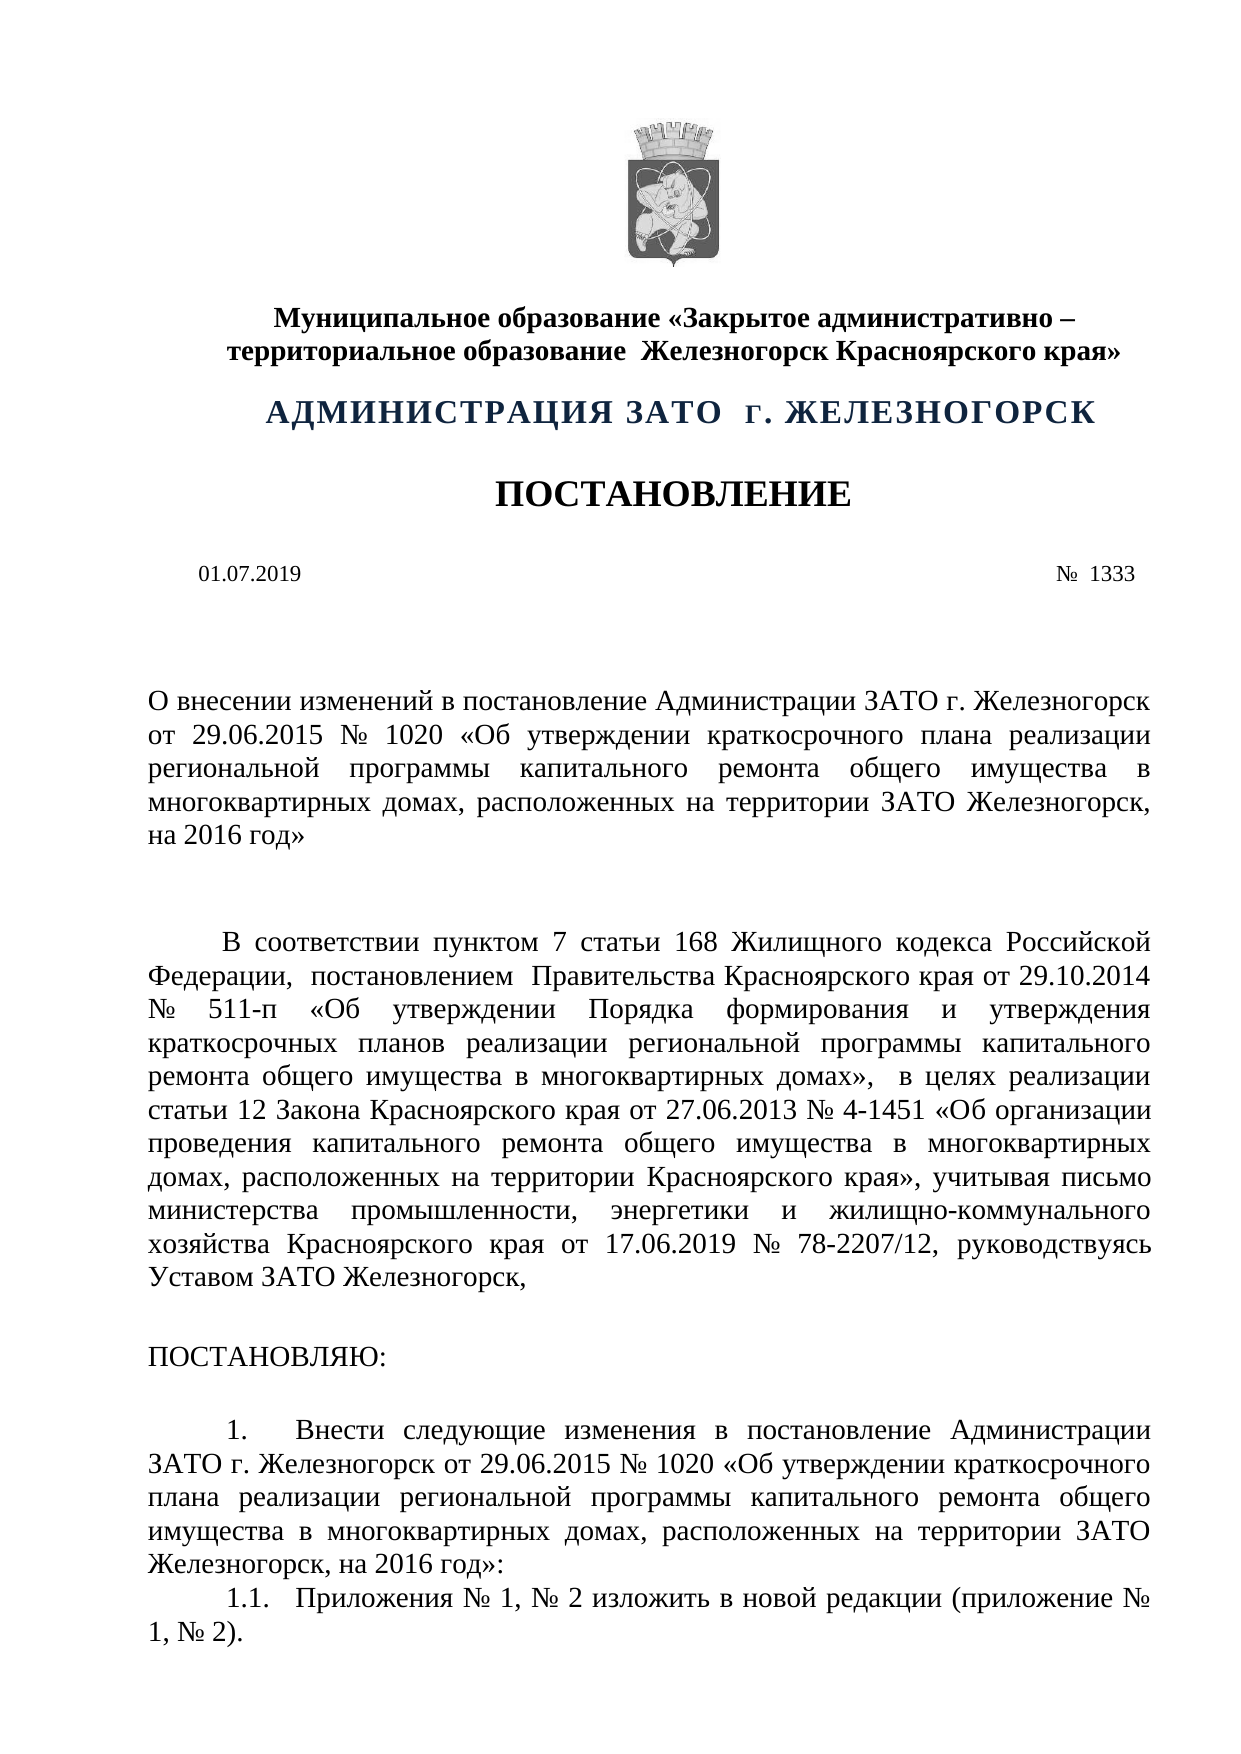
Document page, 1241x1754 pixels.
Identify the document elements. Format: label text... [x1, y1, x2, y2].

list Приложения № 1, № 2 изложить в новой редакции (приложение № 1, № 2). [148, 1580, 1152, 1647]
list Внести следующие изменения в постановление Администрации ЗАТО г. Железногорск от 29.06.2015 № 1020 «Об утверждении краткосрочного плана реализации региональной программы капитального ремонта общего имущества в многоквартирных домах, расположенных на территории ЗАТО Железногорск, на 2016 год»: [148, 1412, 1152, 1580]
text В соответствии пунктом 7 статьи 168 Жилищного кодекса Российской Федерации, постановлением Правительства Красноярского края от 29.10.2014 № 511-п «Об утверждении Порядка формирования и утверждения краткосрочных планов реализации региональной программы капитального ремонта общего имущества в многоквартирных домах», в целях реализации статьи 12 Закона Красноярского края от 27.06.2013 № 4-1451 «Об организации проведения капитального ремонта общего имущества в многоквартирных домах, расположенных на территории Красноярского края», учитывая письмо министерства промышленности, энергетики и жилищно-коммунального хозяйства Красноярского края от 17.06.2019 № 78-2207/12, руководствуясь Уставом ЗАТО Железногорск, [148, 924, 1152, 1293]
text ПОСТАНОВЛЕНИЕ [157, 471, 1190, 514]
text О внесении изменений в постановление Администрации ЗАТО г. Железногорск от 29.06.2015 № 1020 «Об утверждении краткосрочного плана реализации региональной программы капитального ремонта общего имущества в многоквартирных домах, расположенных на территории ЗАТО Железногорск, на 2016 год» [148, 683, 1152, 851]
text Муниципальное образование «Закрытое административно – территориальное образование Железногорск Красноярского края» [158, 300, 1190, 367]
subtitle ПОСТАНОВЛЯЮ: [148, 1339, 1152, 1373]
subtitle АДМИНИСТРАЦИЯ ЗАТО г. ЖЕЛЕЗНОГОРСК [164, 392, 1196, 431]
text 01.07.2019 № 1333 [164, 560, 1171, 586]
